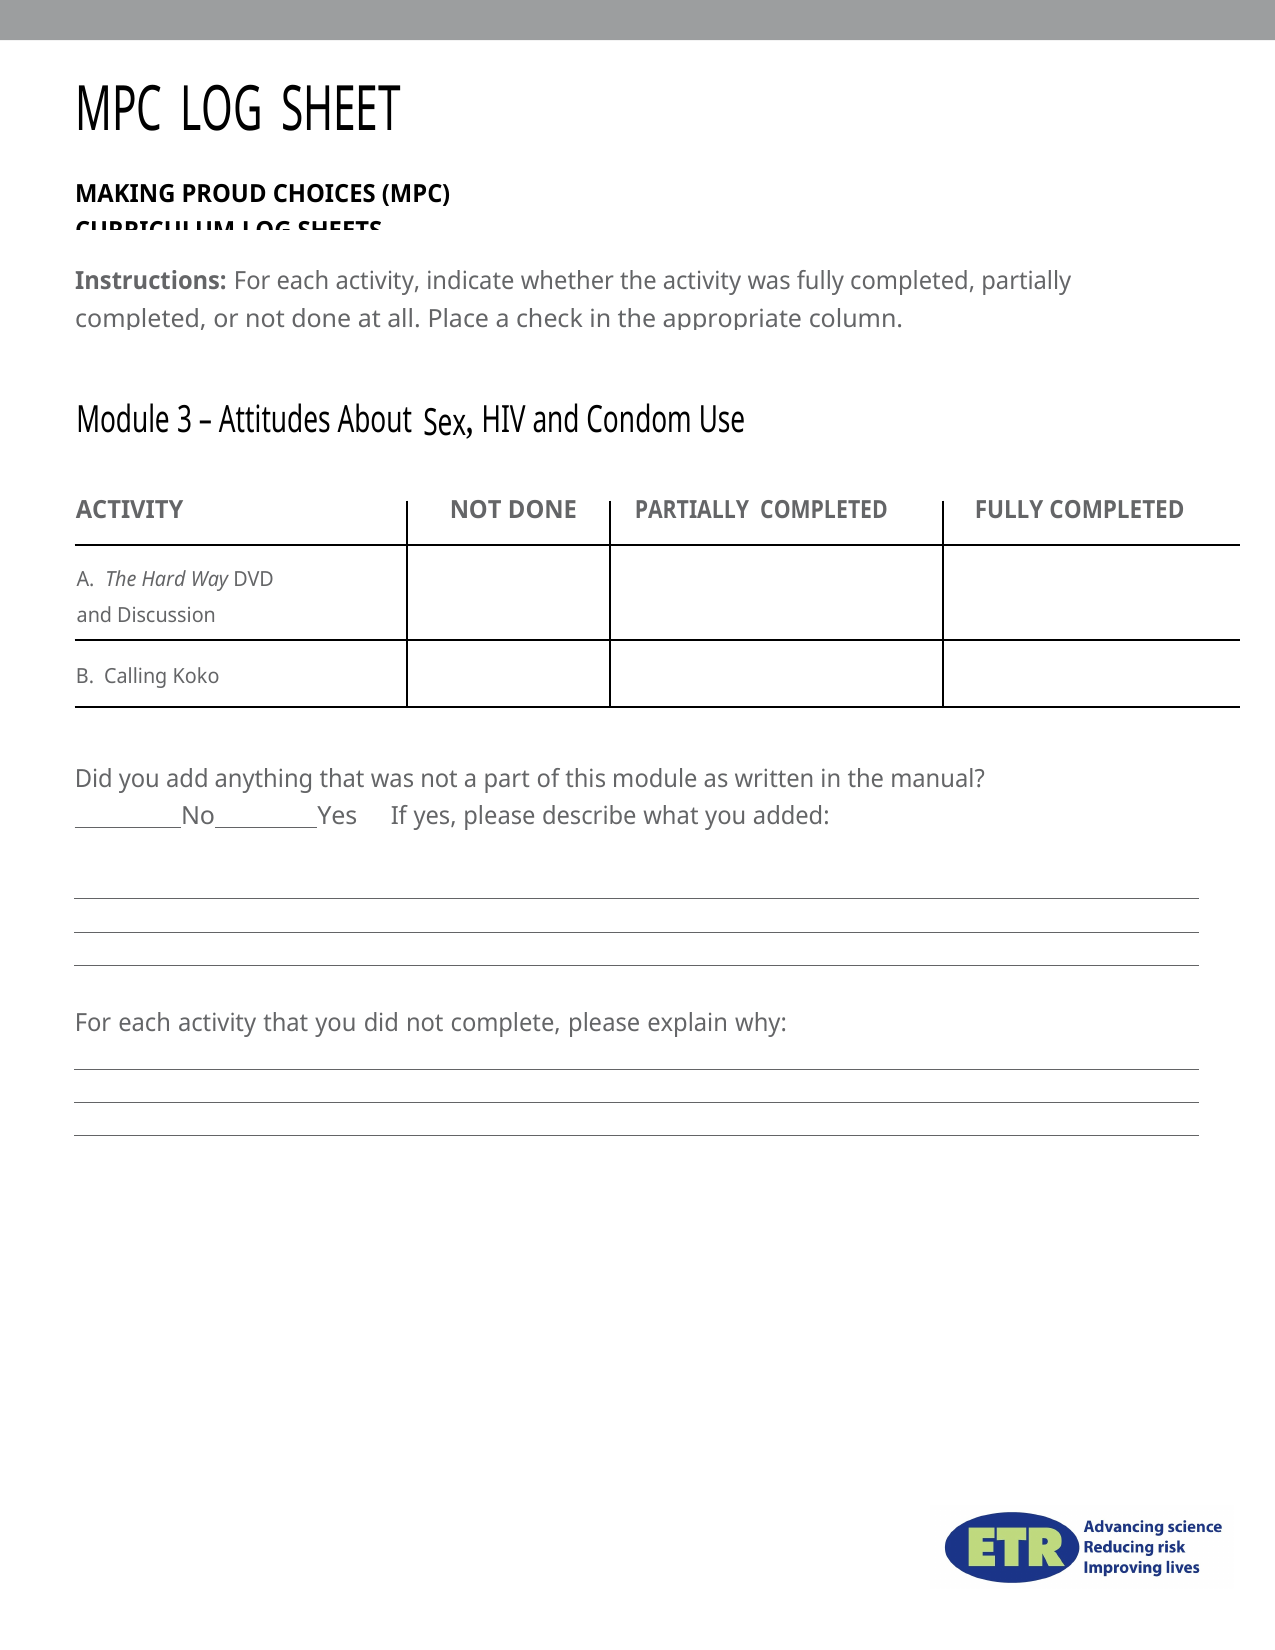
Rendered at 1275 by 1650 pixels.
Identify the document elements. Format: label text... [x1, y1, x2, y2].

text Did you add anything that was not a part of this module as written in the manual? [74, 761, 1254, 795]
text For each activity that you did not complete, please explain why: [74, 1004, 1254, 1039]
table_cell [408, 546, 609, 639]
subtitle Module 3 – Attitudes About Sex, HIV and Condom Use [76, 392, 1254, 447]
table_cell B. Calling Koko [75, 641, 406, 706]
table_cell [944, 546, 1240, 639]
table_cell [611, 641, 942, 706]
picture [930, 1505, 1234, 1589]
table_cell [944, 641, 1240, 706]
table_header NOT DONE [408, 501, 609, 544]
table_cell [611, 546, 942, 639]
table_header PARTIALLY COMPLETED [611, 501, 942, 544]
table_cell A. The Hard Way DVD and Discussion [75, 546, 406, 639]
text No Yes If yes, please describe what you added: [74, 798, 1254, 832]
table_cell [408, 641, 609, 706]
table_header FULLY COMPLETED [944, 501, 1240, 544]
table_header ACTIVITY [75, 501, 406, 544]
